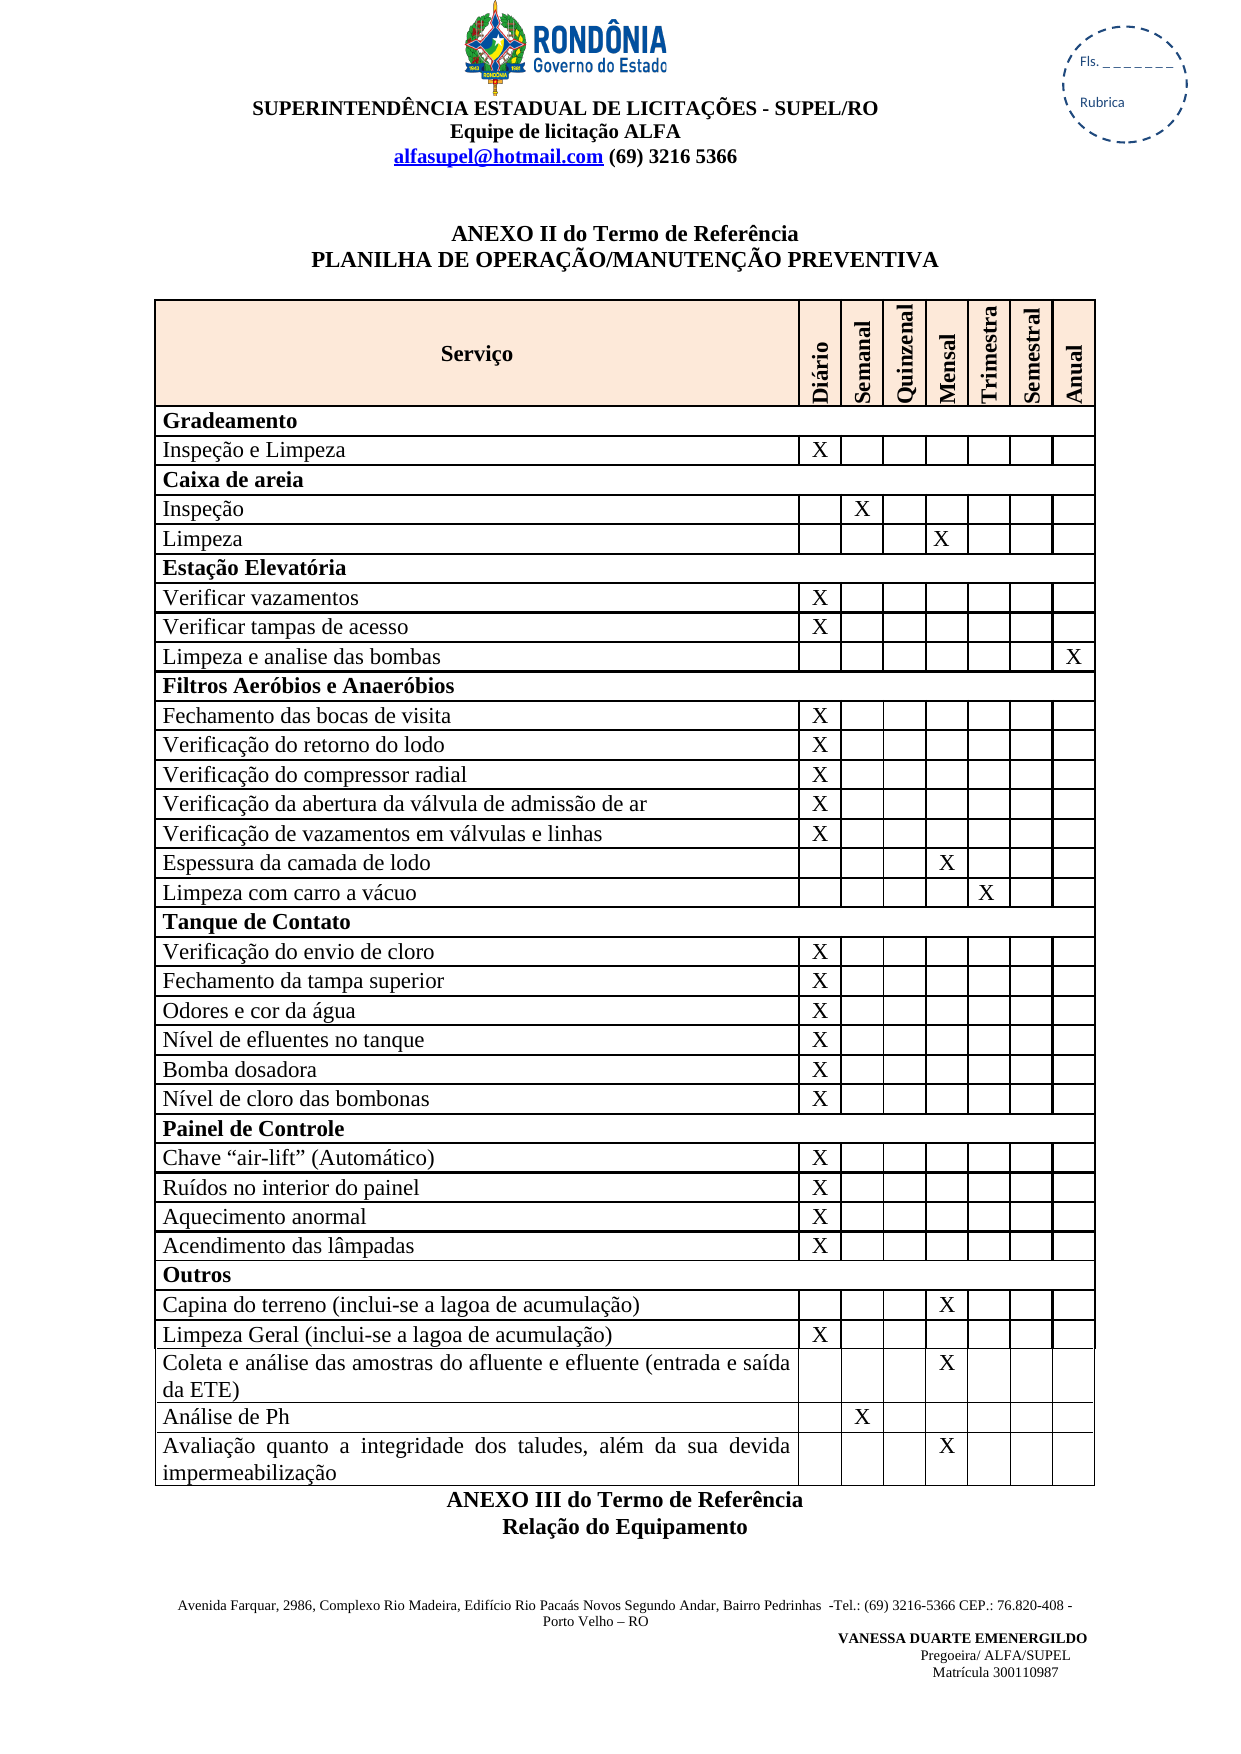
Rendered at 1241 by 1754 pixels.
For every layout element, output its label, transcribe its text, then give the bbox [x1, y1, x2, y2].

table_cell Verificação do envio de cloro [156, 938, 798, 965]
table_cell [927, 1233, 967, 1260]
table_cell [842, 761, 883, 788]
table_cell [926, 1403, 967, 1432]
table_cell [1054, 1321, 1094, 1348]
table_cell [1054, 849, 1094, 877]
table_cell [1054, 1144, 1094, 1171]
table_cell [884, 1056, 925, 1083]
table_cell [1054, 1026, 1094, 1053]
table_cell [884, 1433, 925, 1485]
table_cell [1011, 1203, 1051, 1230]
table_cell Nível de cloro das bombonas [156, 1085, 798, 1112]
table_cell X [800, 761, 840, 788]
table_cell [884, 967, 925, 994]
table_cell [1053, 1348, 1094, 1402]
table_cell [1011, 1233, 1051, 1260]
table_cell [1011, 938, 1051, 965]
table_cell [1054, 1056, 1094, 1083]
table_cell Caixa de areia [156, 466, 1094, 493]
table_cell [969, 790, 1009, 818]
table_cell Quinzenal [884, 301, 925, 405]
table_cell [1054, 731, 1094, 759]
table_cell [969, 820, 1009, 847]
table_cell [927, 1203, 967, 1230]
table_cell Fechamento da tampa superior [156, 967, 798, 994]
table_cell [884, 525, 925, 552]
table_cell [842, 731, 883, 759]
table_cell [969, 967, 1009, 994]
table_cell Verificar vazamentos [156, 584, 798, 611]
table_cell [1054, 1085, 1094, 1112]
table_cell [927, 643, 967, 670]
table_cell [842, 1203, 883, 1230]
table_cell [968, 1349, 1010, 1402]
table_cell [1011, 496, 1051, 523]
table_cell Estação Elevatória [156, 555, 1094, 582]
table_cell [969, 1174, 1009, 1201]
table_cell [969, 997, 1009, 1024]
table_cell [884, 731, 925, 759]
table_cell [927, 761, 967, 788]
table_cell X [926, 1349, 967, 1402]
table_cell [884, 820, 925, 847]
table_cell X [800, 614, 840, 641]
table_cell [969, 702, 1009, 729]
table_cell Verificação do compressor radial [156, 761, 798, 788]
table_cell X [800, 1321, 840, 1348]
table_cell [842, 879, 883, 906]
table_cell [1054, 437, 1094, 464]
table_cell [1011, 761, 1051, 788]
table_cell [969, 1291, 1009, 1319]
table_cell [927, 1085, 967, 1112]
table_cell X [800, 1144, 840, 1171]
table_cell Fechamento das bocas de visita [156, 702, 798, 729]
table_cell X [800, 997, 840, 1024]
table_cell [969, 1233, 1009, 1260]
table_cell Bomba dosadora [156, 1056, 798, 1083]
table_cell [1054, 1174, 1094, 1201]
table_cell [884, 614, 925, 641]
table_cell Painel de Controle [156, 1115, 1094, 1142]
table_cell [884, 1403, 925, 1432]
table_cell [1011, 879, 1051, 906]
table_cell [927, 938, 967, 965]
table_cell [1011, 437, 1051, 464]
table_cell [1054, 1291, 1094, 1319]
picture [464, 0, 667, 96]
table_cell Trimestral [969, 301, 1009, 405]
table_cell [1053, 1402, 1094, 1432]
table_cell [800, 525, 840, 552]
table_cell [1011, 731, 1051, 759]
table_cell X [800, 1026, 840, 1053]
table_cell Tanque de Contato [156, 908, 1094, 936]
table_cell X [927, 849, 967, 877]
table_cell [884, 1203, 925, 1230]
table_cell Capina do terreno (inclui-se a lagoa de acumulação) [156, 1291, 798, 1319]
table_cell Limpeza Geral (inclui-se a lagoa de acumulação) [156, 1321, 798, 1348]
table_cell [1054, 1203, 1094, 1230]
table_cell [1011, 790, 1051, 818]
table_cell X [800, 938, 840, 965]
table_cell Chave “air-lift” (Automático) [156, 1144, 798, 1171]
table_cell [927, 584, 967, 611]
table_cell [842, 1233, 883, 1260]
table_cell [1054, 997, 1094, 1024]
table_cell [927, 820, 967, 847]
table_cell Nível de efluentes no tanque [156, 1026, 798, 1053]
table_cell [842, 967, 883, 994]
table_cell [1011, 849, 1051, 877]
table_cell [842, 437, 882, 464]
table_cell Avaliação quanto a integridade dos taludes, além da sua devida impermeabilização [156, 1433, 798, 1485]
table_cell [927, 1174, 967, 1201]
table_cell [1054, 525, 1094, 552]
table_cell [969, 1144, 1009, 1171]
table_cell [927, 731, 967, 759]
table_cell Acendimento das lâmpadas [156, 1233, 798, 1260]
table_cell Serviço [156, 301, 798, 405]
table_cell [842, 584, 882, 611]
table_cell Verificação da abertura da válvula de admissão de ar [156, 790, 798, 818]
table_cell [884, 496, 925, 523]
table_cell [1054, 496, 1094, 523]
table_cell [1011, 525, 1051, 552]
table_cell [842, 997, 883, 1024]
table_cell Análise de Ph [156, 1403, 798, 1432]
table_cell [842, 1349, 883, 1402]
table_cell X [927, 525, 967, 552]
table_cell [842, 1433, 883, 1485]
table_cell Limpeza e analise das bombas [156, 643, 798, 670]
table_cell Ruídos no interior do painel [156, 1174, 798, 1201]
table_cell [927, 997, 967, 1024]
table_cell [1054, 1233, 1094, 1260]
table_cell [884, 1144, 925, 1171]
table_cell Semanal [842, 301, 882, 405]
table_cell [1011, 997, 1051, 1024]
table_cell Verificar tampas de acesso [156, 614, 798, 641]
table_cell [927, 614, 967, 641]
table_cell [927, 437, 967, 464]
table_cell X [800, 584, 840, 611]
table_cell [1011, 1085, 1051, 1112]
table_cell Inspeção e Limpeza [156, 437, 798, 464]
table_cell [800, 496, 840, 523]
table_cell [1011, 614, 1051, 641]
table_cell X [800, 1085, 840, 1112]
table_cell [969, 849, 1009, 877]
table_cell [884, 790, 925, 818]
table_cell Gradeamento [156, 407, 1094, 434]
table_cell [884, 1174, 925, 1201]
table_cell [842, 790, 883, 818]
table_cell [800, 879, 840, 906]
table_cell [969, 1203, 1009, 1230]
table_cell [842, 1321, 883, 1348]
table_cell X [800, 1056, 840, 1083]
table_cell Limpeza [156, 525, 798, 552]
table_cell [1011, 1056, 1051, 1083]
table_cell [884, 997, 925, 1024]
table_cell [927, 1321, 967, 1348]
table_cell [1011, 1433, 1052, 1485]
table_cell X [800, 1203, 840, 1230]
table_cell [927, 967, 967, 994]
table_cell [927, 1026, 967, 1053]
table_cell [1054, 879, 1094, 906]
table_cell [1011, 1174, 1051, 1201]
table_cell X [800, 437, 840, 464]
table_cell [968, 1403, 1010, 1432]
table_cell [927, 496, 967, 523]
table_cell [1011, 643, 1051, 670]
table_cell Odores e cor da água [156, 997, 798, 1024]
table_cell X [800, 967, 840, 994]
table_cell [884, 584, 925, 611]
table_cell [927, 1144, 967, 1171]
table_cell [969, 1026, 1009, 1053]
table_cell X [926, 1433, 967, 1485]
table_cell [800, 643, 840, 670]
table_cell X [1054, 643, 1094, 670]
table_cell [1054, 790, 1094, 818]
table_cell [1011, 1321, 1051, 1348]
table_cell [927, 702, 967, 729]
table_cell [1054, 761, 1094, 788]
table_cell X [800, 820, 840, 847]
table_cell [884, 761, 925, 788]
table_cell [884, 938, 925, 965]
table_cell [1054, 938, 1094, 965]
table_cell [1054, 614, 1094, 641]
table_cell Semestral [1011, 301, 1051, 405]
table_cell [1011, 1291, 1051, 1319]
table_cell Inspeção [156, 496, 798, 523]
table_cell [884, 437, 925, 464]
table_cell [842, 820, 883, 847]
table_cell [884, 1349, 925, 1402]
table_cell [842, 849, 883, 877]
table_cell [1011, 584, 1051, 611]
table_cell Anual [1054, 301, 1094, 405]
table_cell [969, 938, 1009, 965]
table_cell [1054, 702, 1094, 729]
table_cell Filtros Aeróbios e Anaeróbios [156, 673, 1094, 700]
table_cell [1011, 1144, 1051, 1171]
table_cell [842, 938, 883, 965]
table_cell Espessura da camada de lodo [156, 849, 798, 877]
table_cell [968, 1433, 1010, 1485]
table_cell [842, 614, 882, 641]
table_cell [884, 1026, 925, 1053]
table_cell [884, 1233, 925, 1260]
table_cell [927, 879, 967, 906]
table_cell [1011, 1403, 1052, 1432]
table_cell X [800, 1233, 840, 1260]
table_cell X [800, 731, 840, 759]
table_cell [842, 1144, 883, 1171]
table_cell [884, 1085, 925, 1112]
table_cell X [969, 879, 1009, 906]
table_cell [1011, 702, 1051, 729]
table_cell [969, 496, 1009, 523]
text ANEXO II do Termo de Referência [162, 220, 1087, 246]
table_cell [842, 1026, 883, 1053]
table_cell [842, 702, 883, 729]
table_cell [800, 849, 840, 877]
text ANEXO III do Termo de Referência [162, 1486, 1087, 1513]
table_cell [1054, 820, 1094, 847]
table_cell [969, 1056, 1009, 1083]
table_cell [884, 643, 925, 670]
table_cell Mensal [927, 301, 967, 405]
text Relação do Equipamento [162, 1513, 1087, 1539]
table_cell [884, 1321, 925, 1348]
table_cell [927, 1056, 967, 1083]
table_cell [799, 1349, 841, 1402]
table_cell [1011, 1026, 1051, 1053]
table_cell [927, 790, 967, 818]
table_cell [1053, 1432, 1094, 1485]
table_cell X [842, 496, 882, 523]
table_cell [842, 1174, 883, 1201]
table_cell [884, 1291, 925, 1319]
table_cell [800, 1291, 840, 1319]
table_cell [1011, 820, 1051, 847]
table_cell [969, 525, 1009, 552]
table_cell [1054, 967, 1094, 994]
table_cell [969, 761, 1009, 788]
table_cell [969, 584, 1009, 611]
table_cell Verificação do retorno do lodo [156, 731, 798, 759]
table_cell Diário [800, 301, 840, 405]
table_cell X [927, 1291, 967, 1319]
table_cell [969, 643, 1009, 670]
table_cell [884, 879, 925, 906]
table_cell [969, 1085, 1009, 1112]
table_cell [884, 849, 925, 877]
table_cell X [842, 1403, 883, 1432]
table_cell [842, 1085, 883, 1112]
table_cell Verificação de vazamentos em válvulas e linhas [156, 820, 798, 847]
table_cell [799, 1433, 841, 1485]
table_cell Aquecimento anormal [156, 1203, 798, 1230]
table_cell [1011, 967, 1051, 994]
table_cell Limpeza com carro a vácuo [156, 879, 798, 906]
table_cell X [800, 702, 840, 729]
table_cell [842, 1056, 883, 1083]
table_cell [969, 1321, 1009, 1348]
table_cell [969, 614, 1009, 641]
table_cell [969, 731, 1009, 759]
table_cell [842, 643, 882, 670]
table_cell [842, 525, 882, 552]
table_cell [1054, 584, 1094, 611]
table_cell Coleta e análise das amostras do afluente e efluente (entrada e saída da ETE) [156, 1349, 798, 1402]
table_cell [884, 702, 925, 729]
table_cell [1011, 1349, 1052, 1402]
table_cell [842, 1291, 883, 1319]
table_header PLANILHA DE OPERAÇÃO/MANUTENÇÃO PREVENTIVA [155, 246, 1095, 299]
table_cell X [800, 1174, 840, 1201]
table_cell [799, 1403, 841, 1432]
table_cell X [800, 790, 840, 818]
table_cell [969, 437, 1009, 464]
table_cell Outros [156, 1261, 1094, 1289]
